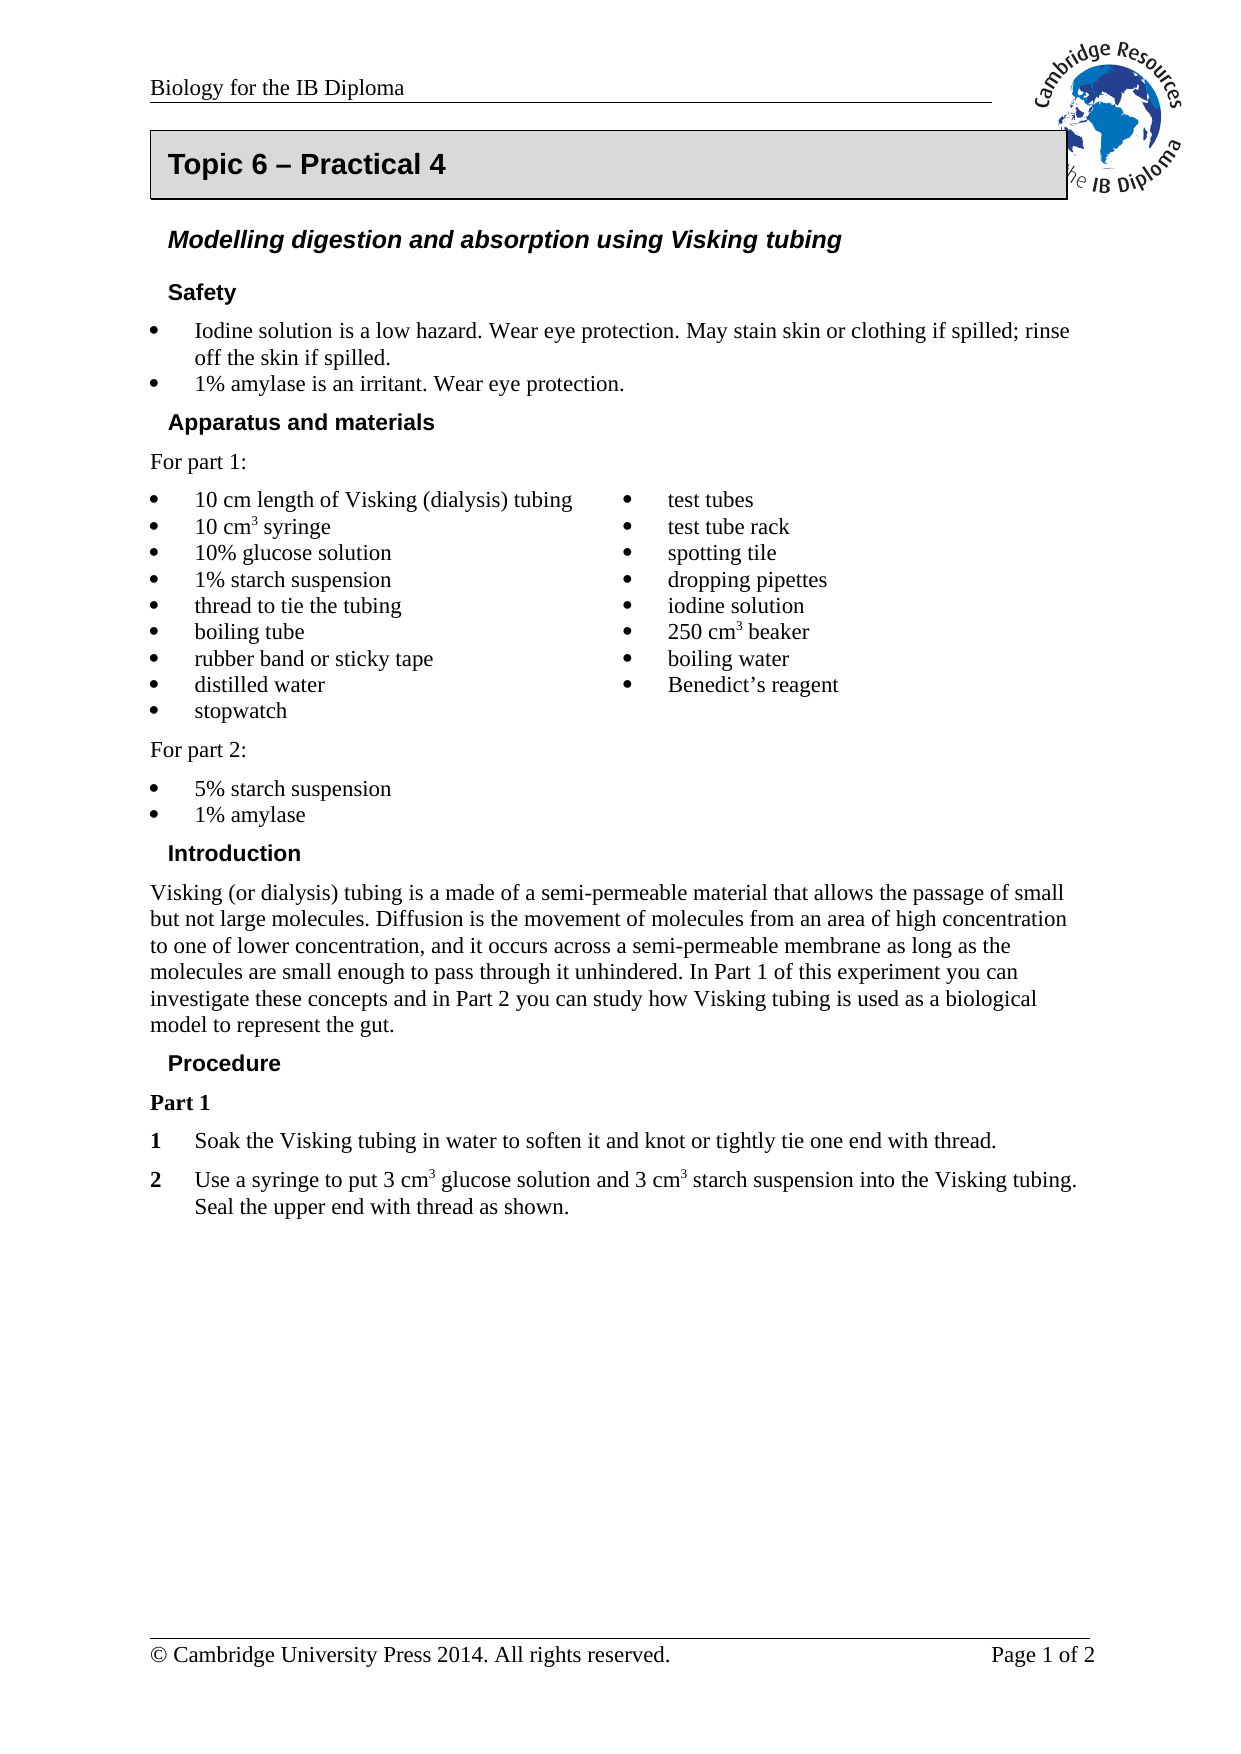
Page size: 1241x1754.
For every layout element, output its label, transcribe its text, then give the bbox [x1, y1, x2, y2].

list boiling tube 250 cm3 beaker [150, 618, 1090, 645]
list 5% starch suspension [150, 775, 1090, 801]
subtitle Safety [168, 278, 1049, 305]
text 2 Use a syringe to put 3 cm3 glucose solution and 3 cm3 starch suspension into the Visking tubing. Seal the upper end with thread as shown. [150, 1166, 1090, 1219]
list 10% glucose solution spotting tile [150, 539, 1090, 566]
text For part 2: [150, 736, 1090, 763]
list 10 cm3 syringe test tube rack [150, 513, 1090, 539]
text 1 Soak the Visking tubing in water to soften it and knot or tightly tie one end with thread. [150, 1127, 1090, 1154]
subtitle Topic 6 – Practical 4 [151, 131, 1066, 198]
list rubber band or sticky tape boiling water [150, 645, 1090, 671]
text Part 1 [150, 1089, 1090, 1115]
picture [1034, 41, 1182, 194]
subtitle Apparatus and materials [168, 409, 1049, 435]
list 10 cm length of Visking (dialysis) tubing test tubes [150, 487, 1090, 513]
list Iodine solution is a low hazard. Wear eye protection. May stain skin or clothing if spilled; rinse off the skin if spilled. [150, 317, 1090, 370]
list thread to tie the tubing iodine solution [150, 592, 1090, 618]
subtitle Modelling digestion and absorption using Visking tubing [168, 225, 1049, 253]
subtitle Procedure [168, 1050, 1049, 1076]
list 1% amylase [150, 801, 1090, 828]
list distilled water Benedict’s reagent [150, 671, 1090, 697]
list 1% starch suspension dropping pipettes [150, 566, 1090, 592]
text For part 1: [150, 448, 1090, 474]
text Visking (or dialysis) tubing is a made of a semi-permeable material that allows the passage of small but not large molecules. Diffusion is the movement of molecules from an area of high concentration to one of lower concentration, and it occurs across a semi-permeable membrane as long as the molecules are small enough to pass through it unhindered. In Part 1 of this experiment you can investigate these concepts and in Part 2 you can study how Visking tubing is used as a biological model to represent the gut. [150, 879, 1090, 1037]
list stopwatch [150, 697, 1090, 724]
subtitle Introduction [168, 840, 1049, 867]
list 1% amylase is an irritant. Wear eye protection. [150, 370, 1090, 396]
